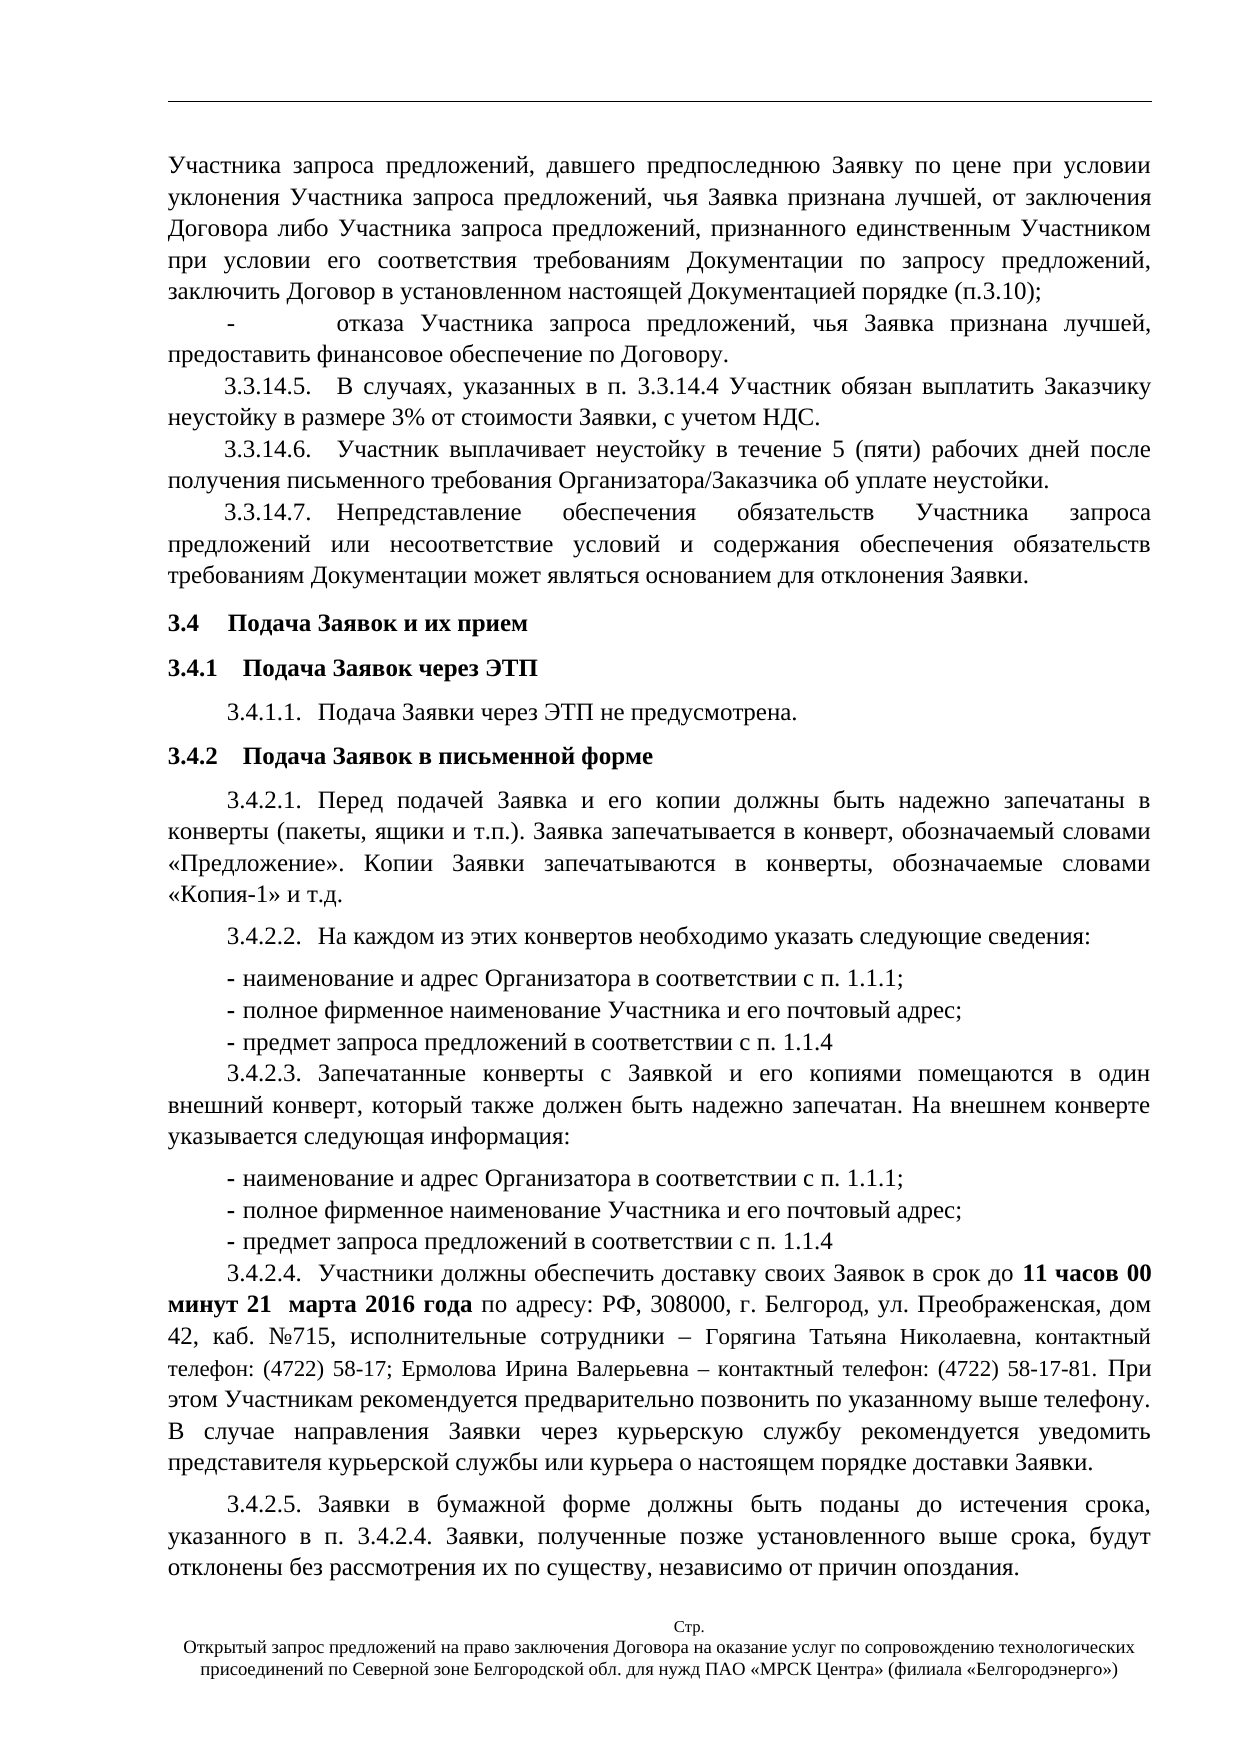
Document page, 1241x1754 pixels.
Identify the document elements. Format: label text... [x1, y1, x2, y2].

subtitle Подача Заявок в письменной форме [168, 741, 1152, 769]
list Участник выплачивает неустойку в течение 5 (пяти) рабочих дней после получения письменного требования Организатора/Заказчика об уплате неустойки. [168, 434, 1152, 494]
list Запечатанные конверты с Заявкой и его копиями помещаются в один внешний конверт, который также должен быть надежно запечатан. На внешнем конверте указывается следующая информация: [168, 1058, 1152, 1150]
list Перед подачей Заявка и его копии должны быть надежно запечатаны в конверты (пакеты, ящики и т.п.). Заявка запечатывается в конверт, обозначаемый словами «Предложение». Копии Заявки запечатываются в конверты, обозначаемые словами «Копия-1» и т.д. [168, 785, 1152, 908]
subtitle Подача Заявок и их прием [168, 608, 1152, 637]
list полное фирменное наименование Участника и его почтовый адрес; [168, 995, 1152, 1024]
list Непредставление обеспечения обязательств Участника запроса предложений или несоответствие условий и содержания обеспечения обязательств требованиям Документации может являться основанием для отклонения Заявки. [168, 497, 1152, 589]
subtitle Подача Заявок через ЭТП [168, 653, 1152, 681]
list На каждом из этих конвертов необходимо указать следующие сведения: [168, 921, 1152, 950]
list Подача Заявки через ЭТП не предусмотрена. [168, 697, 1152, 725]
list отказа Участника запроса предложений, чья Заявка признана лучшей, предоставить финансовое обеспечение по Договору. [168, 308, 1152, 368]
list полное фирменное наименование Участника и его почтовый адрес; [168, 1195, 1152, 1223]
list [168, 150, 1152, 305]
list Участники должны обеспечить доставку своих Заявок в срок до 11 часов 00 минут 21 марта 2016 года по адресу: РФ, 308000, г. Белгород, ул. Преображенская, дом 42, каб. №715, исполнительные сотрудники – Горягина Татьяна Николаевна, контактный телефон: (4722) 58-17; Ермолова Ирина Валерьевна – контактный телефон: (4722) 58-17-81. При этом Участникам рекомендуется предварительно позвонить по указанному выше телефону. В случае направления Заявки через курьерскую службу рекомендуется уведомить представителя курьерской службы или курьера о настоящем порядке доставки Заявки. [168, 1258, 1152, 1476]
